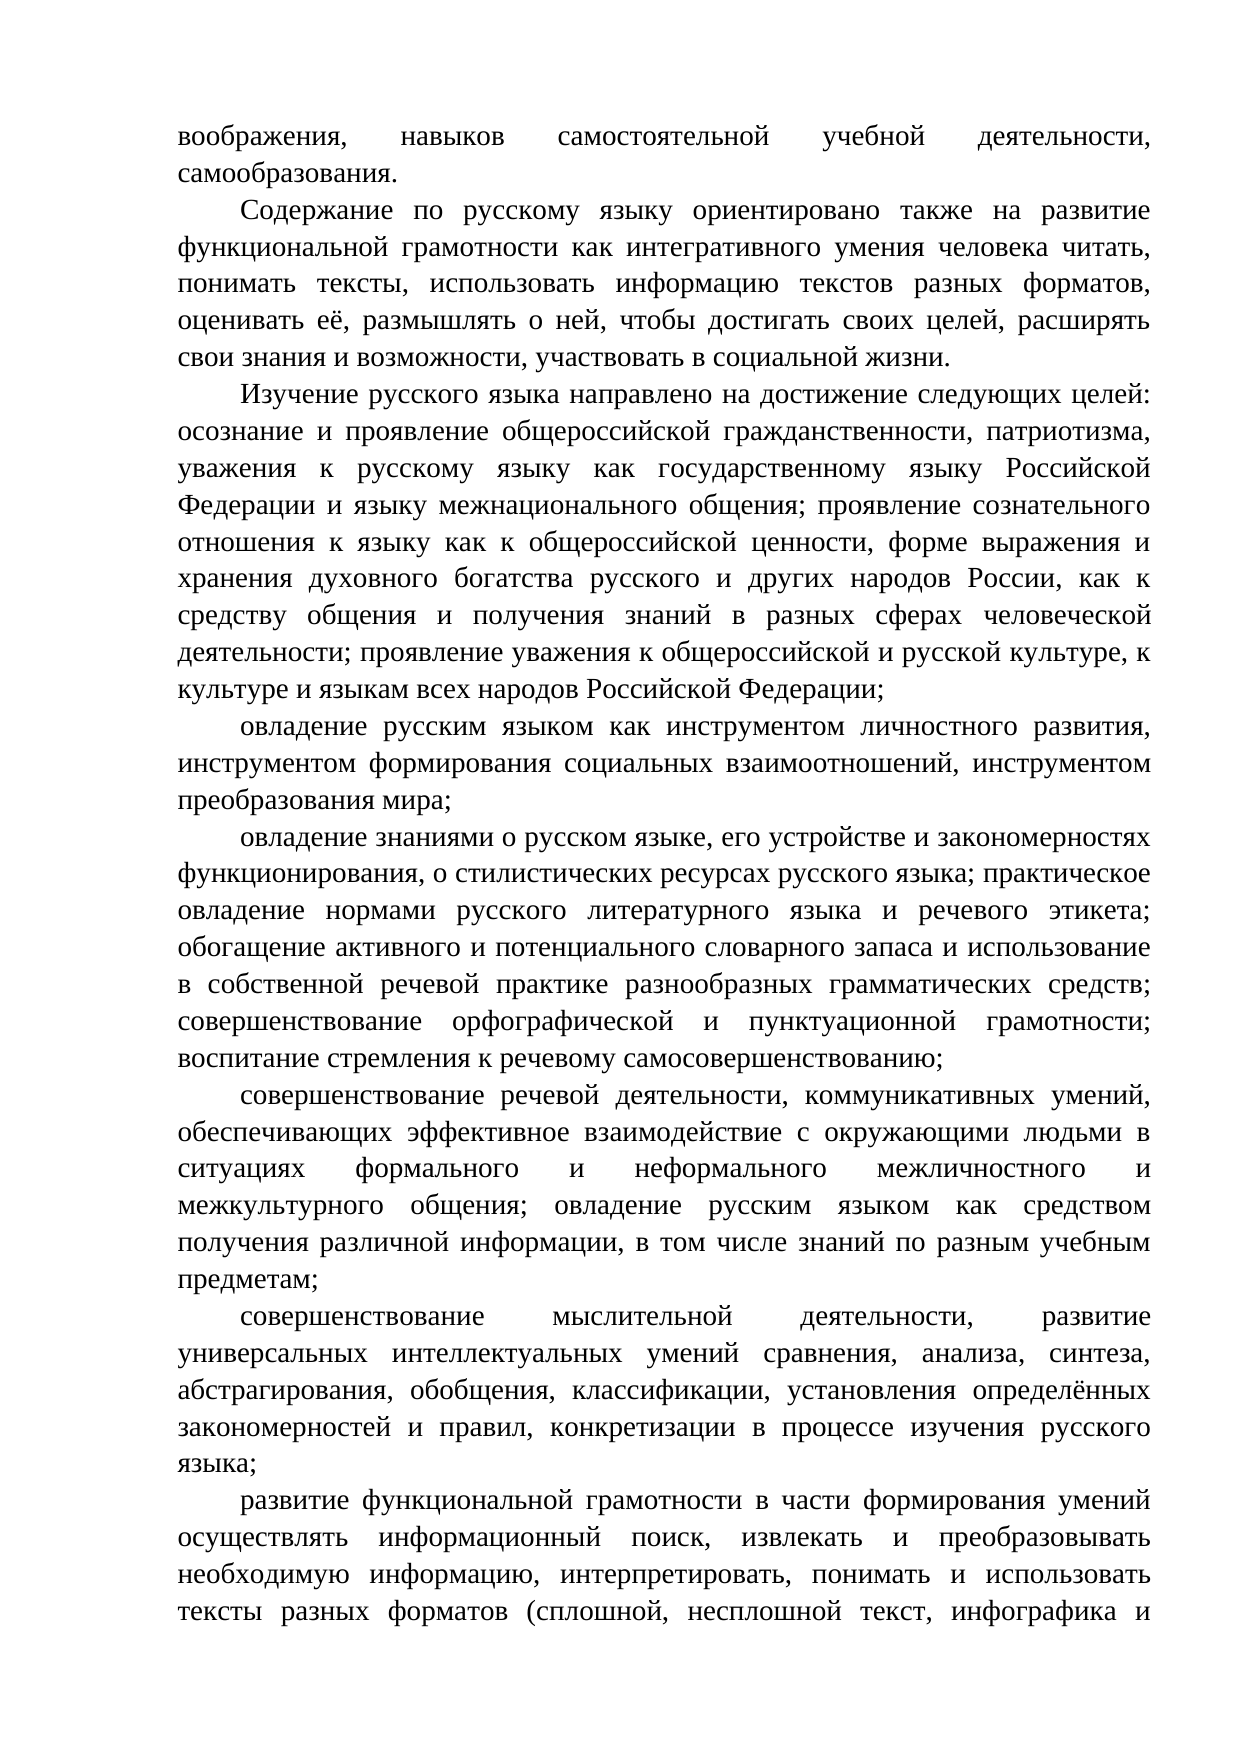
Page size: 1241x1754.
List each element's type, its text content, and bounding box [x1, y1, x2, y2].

text совершенствование мыслительной деятельности, развитие универсальных интеллектуальных умений сравнения, анализа, синтеза, абстрагирования, обобщения, классификации, установления определённых закономерностей и правил, конкретизации в процессе изучения русского языка; [177, 1298, 1152, 1479]
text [177, 118, 1152, 188]
text овладение знаниями о русском языке, его устройстве и закономерностях функционирования, о стилистических ресурсах русского языка; практическое овладение нормами русского литературного языка и речевого этикета; обогащение активного и потенциального словарного запаса и использование в собственной речевой практике разнообразных грамматических средств; совершенствование орфографической и пунктуационной грамотности; воспитание стремления к речевому самосовершенствованию; [177, 819, 1152, 1073]
text Содержание по русскому языку ориентировано также на развитие функциональной грамотности как интегративного умения человека читать, понимать тексты, использовать информацию текстов разных форматов, оценивать её, размышлять о ней, чтобы достигать своих целей, расширять свои знания и возможности, участвовать в социальной жизни. [177, 192, 1152, 373]
text овладение русским языком как инструментом личностного развития, инструментом формирования социальных взаимоотношений, инструментом преобразования мира; [177, 708, 1152, 815]
text совершенствование речевой деятельности, коммуникативных умений, обеспечивающих эффективное взаимодействие с окружающими людьми в ситуациях формального и неформального межличностного и межкультурного общения; овладение русским языком как средством получения различной информации, в том числе знаний по разным учебным предметам; [177, 1077, 1152, 1295]
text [177, 1482, 1152, 1627]
text Изучение русского языка направлено на достижение следующих целей: осознание и проявление общероссийской гражданственности, патриотизма, уважения к русскому языку как государственному языку Российской Федерации и языку межнационального общения; проявление сознательного отношения к языку как к общероссийской ценности, форме выражения и хранения духовного богатства русского и других народов России, как к средству общения и получения знаний в разных сферах ­человеческой деятельности; проявление уважения к общероссийской и русской культуре, к культуре и языкам всех народов Российской Федерации; [177, 376, 1152, 705]
